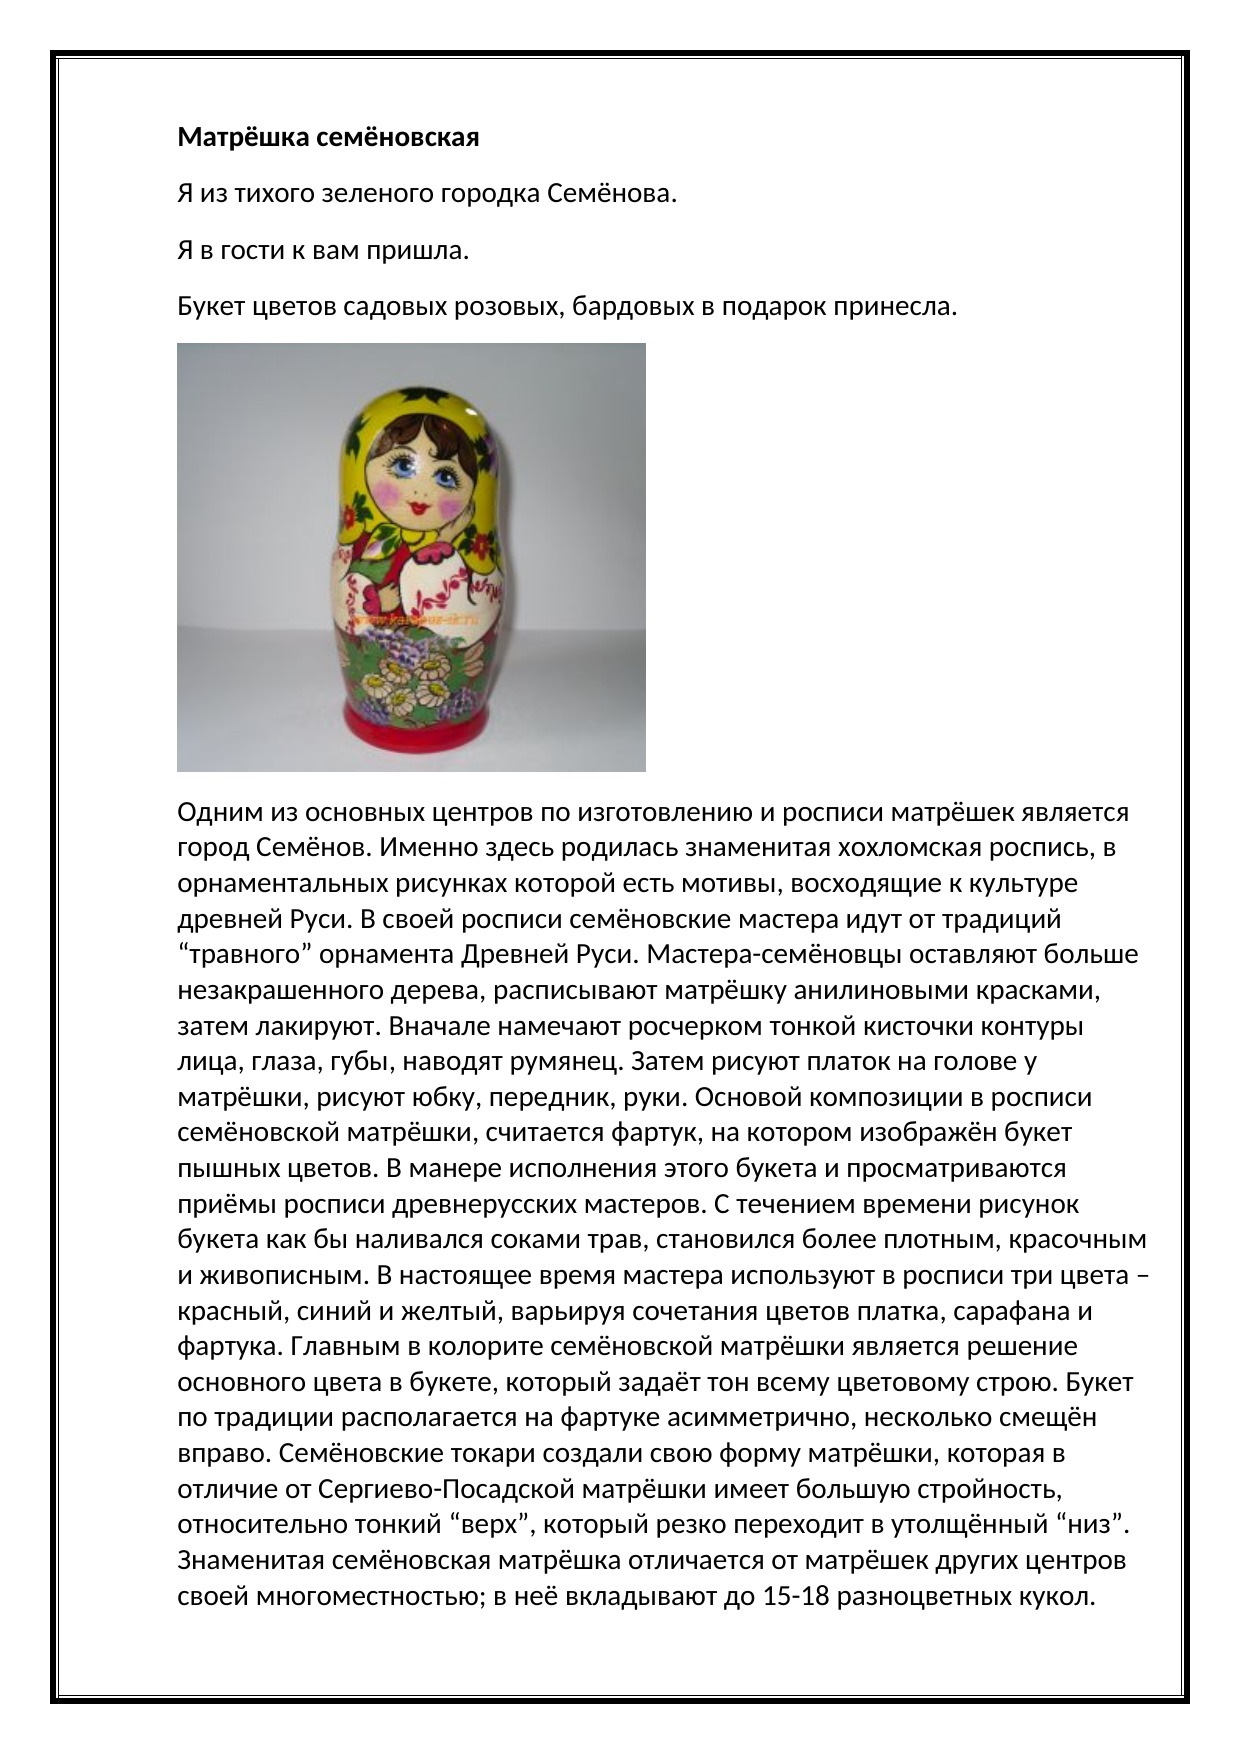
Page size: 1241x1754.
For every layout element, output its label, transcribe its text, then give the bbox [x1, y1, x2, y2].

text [177, 793, 1152, 1612]
text Я из тихого зеленого городка Семёнова. [177, 174, 1152, 210]
picture [177, 343, 646, 772]
text Матрёшка семёновская [177, 118, 1152, 154]
text Букет цветов садовых розовых, бардовых в подарок принесла. [177, 287, 1152, 323]
text Я в гости к вам пришла. [177, 231, 1152, 267]
